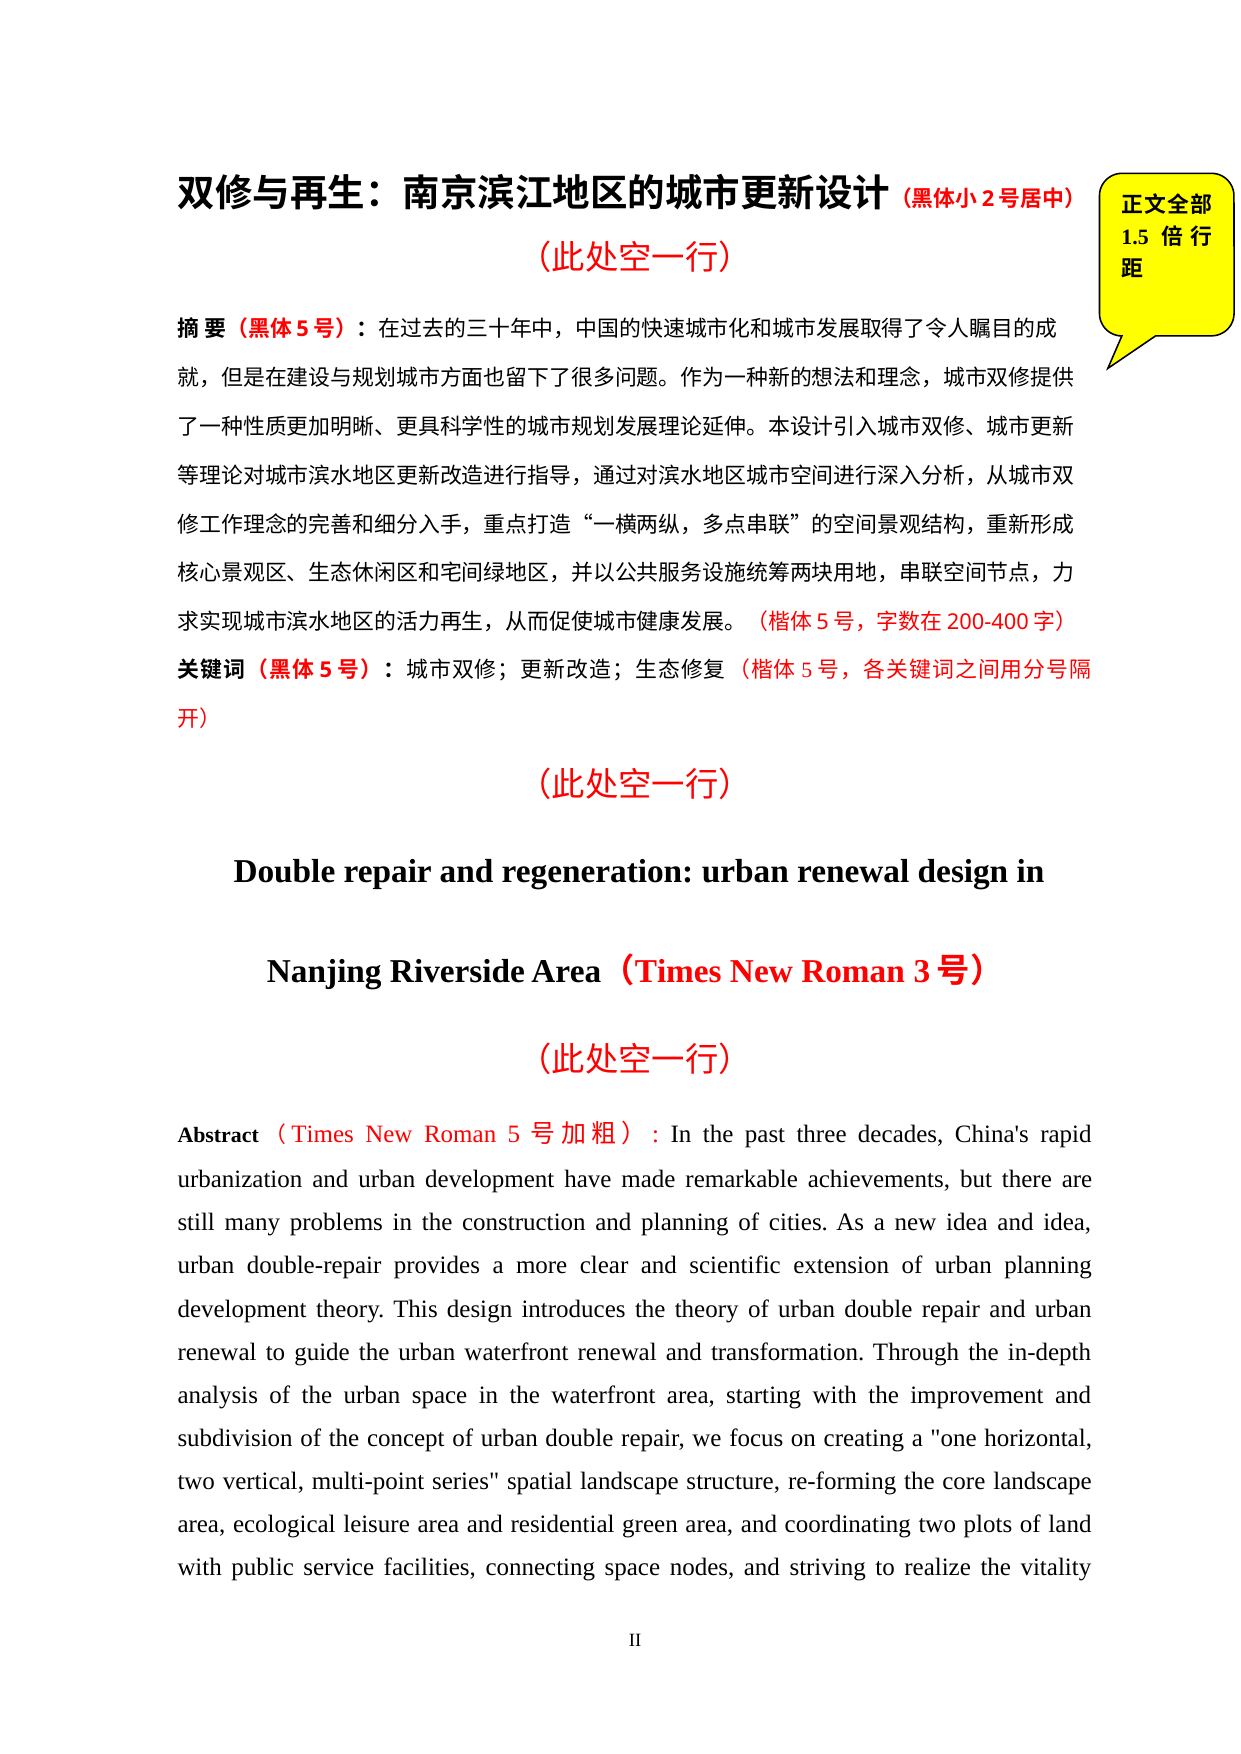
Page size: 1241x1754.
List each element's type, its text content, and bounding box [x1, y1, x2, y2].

text Double repair and regeneration: urban renewal design in Nanjing Riverside Area（Times New Roman 3号） [177, 838, 1093, 1001]
text （此处空一行） [177, 222, 1093, 287]
text （此处空一行） [177, 749, 1093, 814]
text 摘 要（黑体5号）：在过去的三十年中，中国的快速城市化和城市发展取得了令人瞩目的成就，但是在建设与规划城市方面也留下了很多问题。作为一种新的想法和理念，城市双修提供了一种性质更加明晰、更具科学性的城市规划发展理论延伸。本设计引入城市双修、城市更新等理论对城市滨水地区更新改造进行指导，通过对滨水地区城市空间进行深入分析，从城市双修工作理念的完善和细分入手，重点打造“一横两纵，多点串联”的空间景观结构，重新形成核心景观区、生态休闲区和宅间绿地区，并以公共服务设施统筹两块用地，串联空间节点，力求实现城市滨水地区的活力再生，从而促使城市健康发展。（楷体5号，字数在200-400字） [177, 311, 1093, 636]
text （此处空一行） [177, 1025, 1093, 1090]
text 关键词（黑体5号）：城市双修；更新改造；生态修复（楷体5号，各关键词之间用分号隔开） [177, 652, 1093, 733]
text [177, 1114, 1093, 1581]
